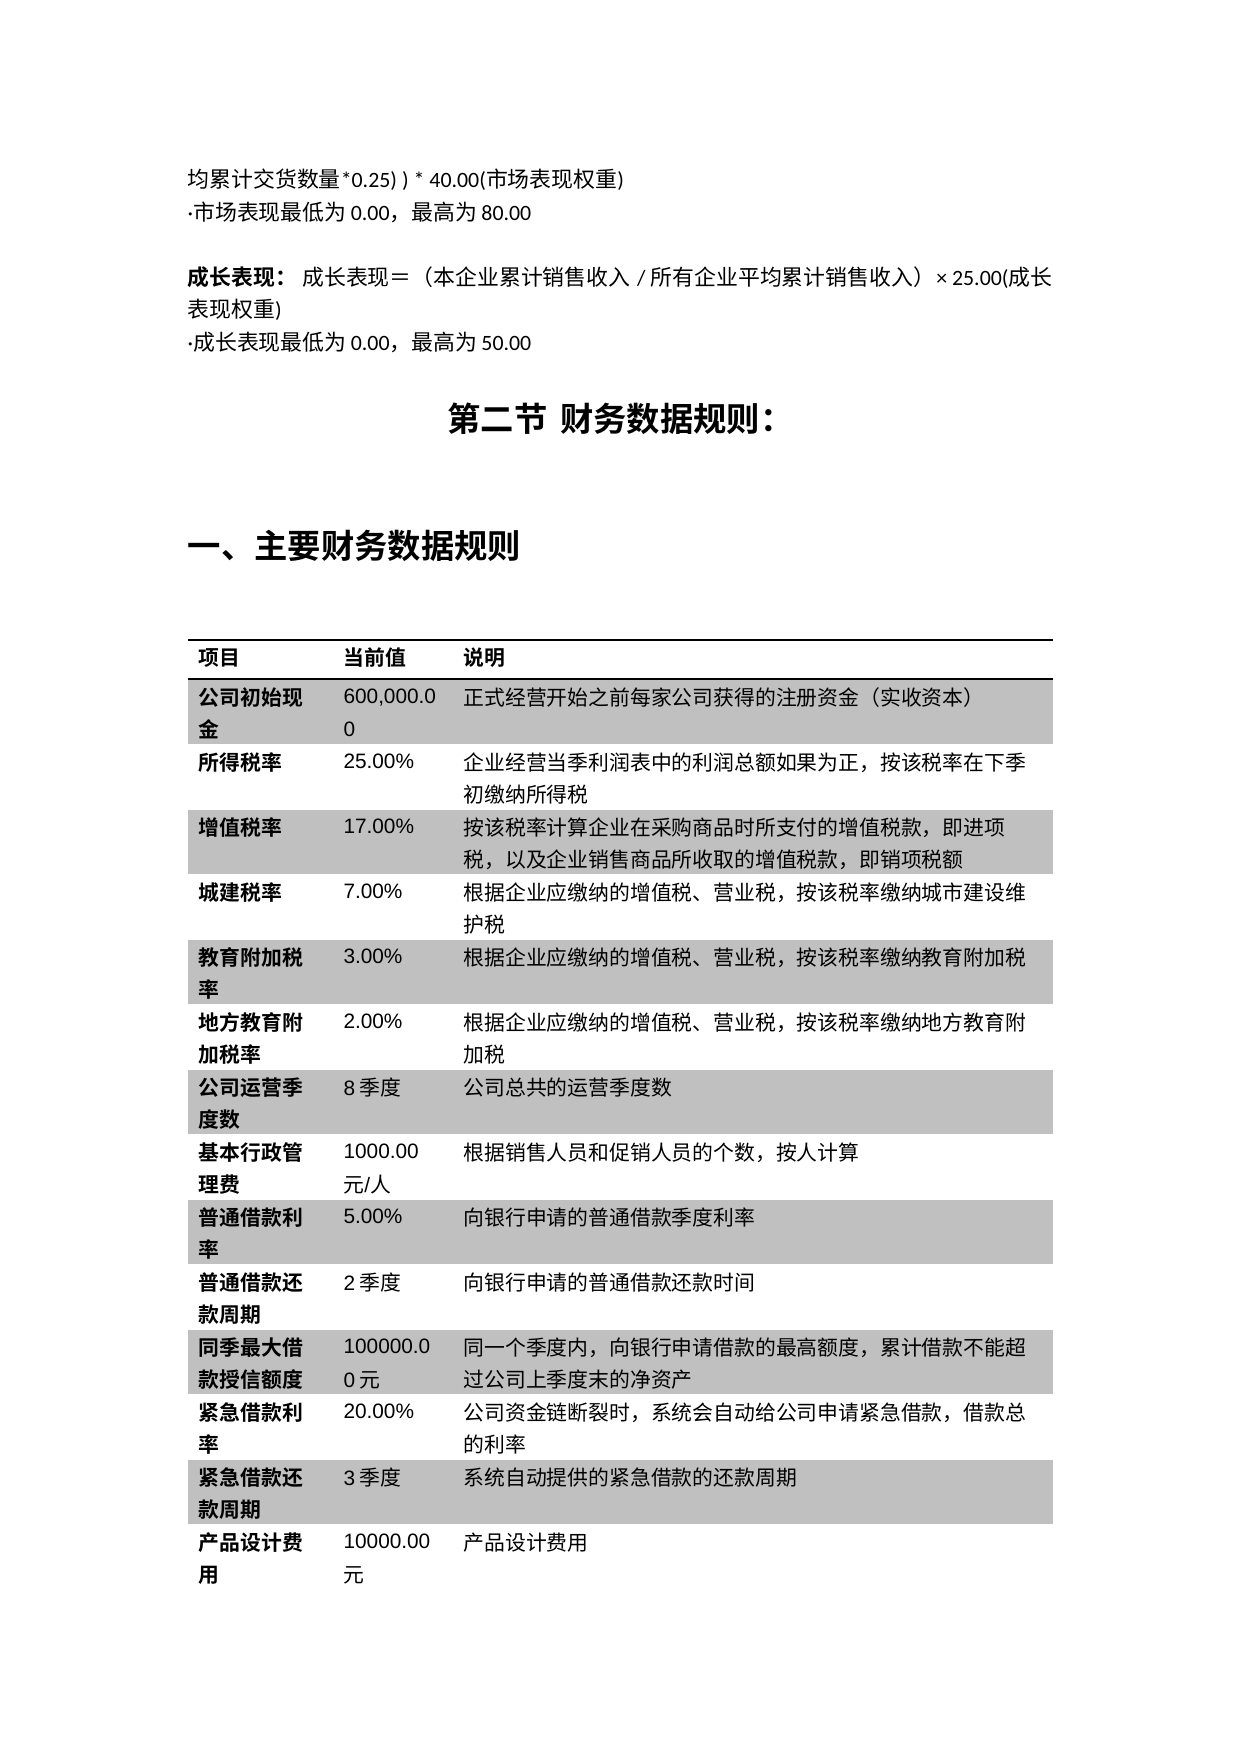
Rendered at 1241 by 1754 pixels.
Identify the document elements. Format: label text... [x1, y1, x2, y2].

subtitle 一、主要财务数据规则 [187, 511, 1053, 576]
table_cell 公司初始现金 [188, 680, 332, 744]
table_cell 17.00% [332, 810, 452, 874]
table_cell 企业经营当季利润表中的利润总额如果为正，按该税率在下季初缴纳所得税 [452, 745, 1053, 809]
table_cell 按该税率计算企业在采购商品时所支付的增值税款，即进项税，以及企业销售商品所收取的增值税款，即销项税额 [452, 810, 1053, 874]
table_cell 系统自动提供的紧急借款的还款周期 [452, 1460, 1053, 1524]
table_cell 公司总共的运营季度数 [452, 1070, 1053, 1134]
table_cell 5.00% [332, 1200, 452, 1264]
table_cell 紧急借款还款周期 [188, 1460, 332, 1524]
table_cell 根据企业应缴纳的增值税、营业税，按该税率缴纳城市建设维护税 [452, 875, 1053, 939]
table_cell 1000.00元/人 [332, 1135, 452, 1199]
table_cell 正式经营开始之前每家公司获得的注册资金（实收资本） [452, 680, 1053, 744]
table_cell 2.00% [332, 1005, 452, 1069]
table_cell 7.00% [332, 875, 452, 939]
table_cell 根据企业应缴纳的增值税、营业税，按该税率缴纳地方教育附加税 [452, 1005, 1053, 1069]
table_cell 所得税率 [188, 745, 332, 809]
table_cell 3.00% [332, 940, 452, 1004]
table_cell 向银行申请的普通借款还款时间 [452, 1265, 1053, 1329]
table_cell 同季最大借款授信额度 [188, 1330, 332, 1394]
table_cell 2季度 [332, 1265, 452, 1329]
table_cell 增值税率 [188, 810, 332, 874]
table_cell 紧急借款利率 [188, 1395, 332, 1459]
table_cell 基本行政管理费 [188, 1135, 332, 1199]
table_cell 产品设计费用 [452, 1525, 1053, 1589]
subtitle 财务数据规则： [187, 384, 1053, 449]
table_cell 3季度 [332, 1460, 452, 1524]
table_cell 20.00% [332, 1395, 452, 1459]
table_cell 产品设计费用 [188, 1525, 332, 1589]
table_cell 根据销售人员和促销人员的个数，按人计算 [452, 1135, 1053, 1199]
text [187, 162, 1053, 357]
table_cell 向银行申请的普通借款季度利率 [452, 1200, 1053, 1264]
table_cell 教育附加税率 [188, 940, 332, 1004]
table_cell 100000.00元 [332, 1330, 452, 1394]
table_cell 根据企业应缴纳的增值税、营业税，按该税率缴纳教育附加税 [452, 940, 1053, 1004]
table_cell 公司运营季度数 [188, 1070, 332, 1134]
table_cell 普通借款还款周期 [188, 1265, 332, 1329]
table_cell 8季度 [332, 1070, 452, 1134]
table_cell 城建税率 [188, 875, 332, 939]
table_header 项目 [188, 641, 332, 677]
table_cell 同一个季度内，向银行申请借款的最高额度，累计借款不能超过公司上季度末的净资产 [452, 1330, 1053, 1394]
table_cell 25.00% [332, 745, 452, 809]
table_cell 10000.00元 [332, 1525, 452, 1589]
table_cell 普通借款利率 [188, 1200, 332, 1264]
table_header 当前值 [332, 641, 452, 677]
table_cell 600,000.00 [332, 680, 452, 744]
table_header 说明 [452, 641, 1053, 677]
table_cell 公司资金链断裂时，系统会自动给公司申请紧急借款，借款总的利率 [452, 1395, 1053, 1459]
table_cell 地方教育附加税率 [188, 1005, 332, 1069]
